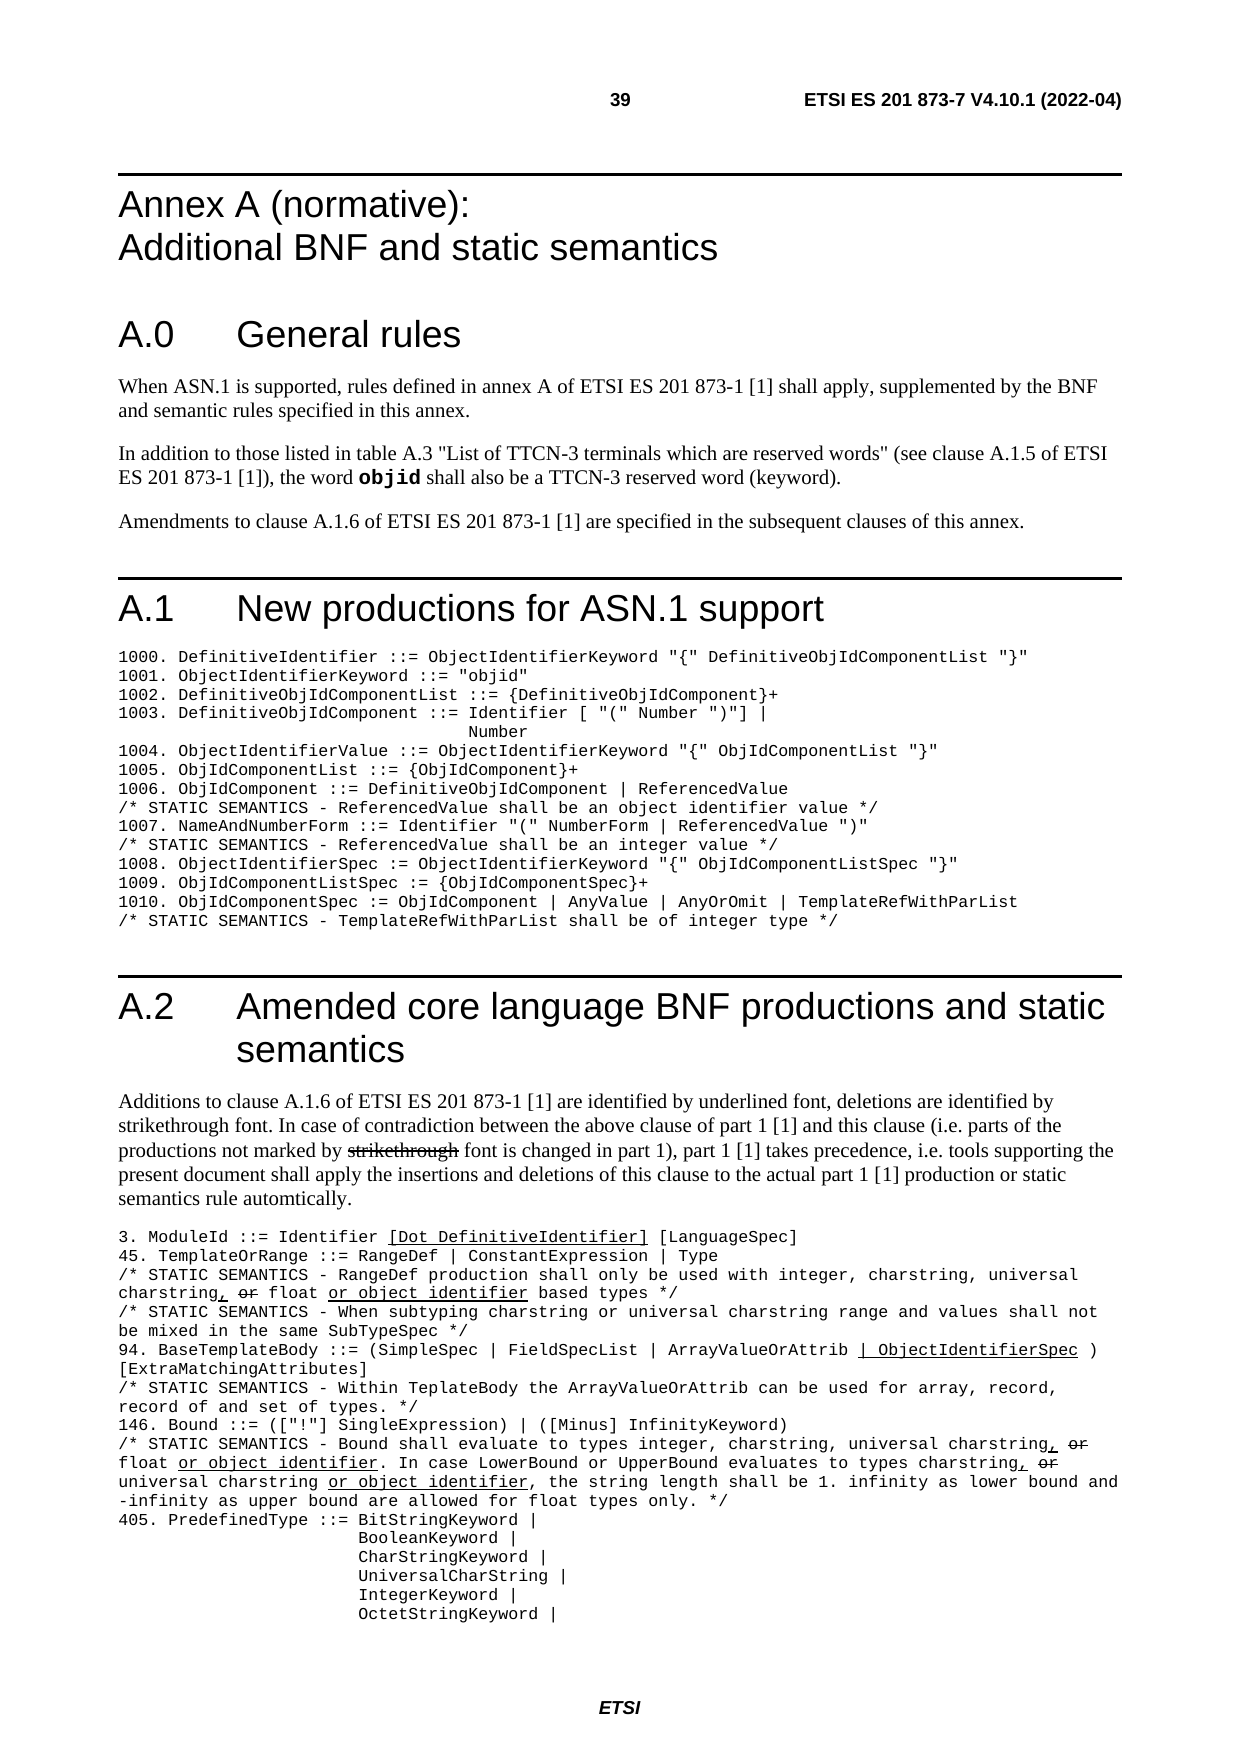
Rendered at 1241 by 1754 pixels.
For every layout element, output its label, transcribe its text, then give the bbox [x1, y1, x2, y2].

text 94. BaseTemplateBody ::= (SimpleSpec | FieldSpecList | ArrayValueOrAttrib | ObjectIdentifierSpec ) [ExtraMatchingAttributes] [118, 1342, 1122, 1379]
text When ASN.1 is supported, rules defined in annex A of ETSI ES 201 873-1 [1] shall apply, supplemented by the BNF and semantic rules specified in this annex. [118, 374, 1122, 422]
text /* STATIC SEMANTICS - ReferencedValue shall be an object identifier value */ [118, 799, 1122, 818]
text CharStringKeyword | [118, 1549, 1122, 1568]
text BooleanKeyword | [118, 1530, 1122, 1549]
text /* STATIC SEMANTICS - TemplateRefWithParList shall be of integer type */ [118, 912, 1122, 931]
text /* STATIC SEMANTICS - Bound shall evaluate to types integer, charstring, universal charstring, or float or object identifier. In case LowerBound or UpperBound evaluates to types charstring, or universal charstring or object identifier, the string length shall be 1. infinity as lower bound and -infinity as upper bound are allowed for float types only. */ [118, 1436, 1122, 1511]
text /* STATIC SEMANTICS - RangeDef production shall only be used with integer, charstring, universal charstring, or float or object identifier based types */ [118, 1266, 1122, 1304]
text 1002. DefinitiveObjIdComponentList ::= {DefinitiveObjIdComponent}+ [118, 686, 1122, 705]
text UniversalCharString | [118, 1568, 1122, 1587]
text OctetStringKeyword | [118, 1606, 1122, 1624]
text Number [118, 724, 1122, 743]
subtitle A.2 Amended core language BNF productions and static semantics [118, 978, 1122, 1071]
text 1001. ObjectIdentifierKeyword ::= "objid" [118, 667, 1122, 686]
subtitle A.0 General rules [118, 303, 1122, 355]
text 45. TemplateOrRange ::= RangeDef | ConstantExpression | Type [118, 1247, 1122, 1266]
text 1005. ObjIdComponentList ::= {ObjIdComponent}+ [118, 761, 1122, 780]
text In addition to those listed in table A.3 "List of TTCN-3 terminals which are reserved words" (see clause A.1.5 of ETSI ES 201 873-1 [1]), the word objid shall also be a TTCN-3 reserved word (keyword). [118, 441, 1122, 491]
text 1010. ObjIdComponentSpec := ObjIdComponent | AnyValue | AnyOrOmit | TemplateRefWithParList [118, 893, 1122, 912]
text 1003. DefinitiveObjIdComponent ::= Identifier [ "(" Number ")"] | [118, 705, 1122, 724]
subtitle Annex A (normative): Additional BNF and static semantics [118, 176, 1122, 268]
subtitle A.1 New productions for ASN.1 support [118, 580, 1122, 629]
text 1006. ObjIdComponent ::= DefinitiveObjIdComponent | ReferencedValue [118, 780, 1122, 799]
text 1007. NameAndNumberForm ::= Identifier "(" NumberForm | ReferencedValue ")" [118, 818, 1122, 837]
text 1009. ObjIdComponentListSpec := {ObjIdComponentSpec}+ [118, 874, 1122, 893]
text IntegerKeyword | [118, 1587, 1122, 1606]
text /* STATIC SEMANTICS - ReferencedValue shall be an integer value */ [118, 837, 1122, 856]
text 146. Bound ::= (["!"] SingleExpression) | ([Minus] InfinityKeyword) [118, 1417, 1122, 1436]
text 1008. ObjectIdentifierSpec := ObjectIdentifierKeyword "{" ObjIdComponentListSpec "}" [118, 856, 1122, 874]
text 1000. DefinitiveIdentifier ::= ObjectIdentifierKeyword "{" DefinitiveObjIdComponentList "}" [118, 648, 1122, 667]
text 1004. ObjectIdentifierValue ::= ObjectIdentifierKeyword "{" ObjIdComponentList "}" [118, 743, 1122, 761]
text Amendments to clause A.1.6 of ETSI ES 201 873-1 [1] are specified in the subsequent clauses of this annex. [118, 509, 1122, 533]
text /* STATIC SEMANTICS - Within TeplateBody the ArrayValueOrAttrib can be used for array, record, record of and set of types. */ [118, 1379, 1122, 1417]
text 405. PredefinedType ::= BitStringKeyword | [118, 1511, 1122, 1530]
text /* STATIC SEMANTICS - When subtyping charstring or universal charstring range and values shall not be mixed in the same SubTypeSpec */ [118, 1304, 1122, 1342]
text 3. ModuleId ::= Identifier [Dot DefinitiveIdentifier] [LanguageSpec] [118, 1228, 1122, 1247]
text Additions to clause A.1.6 of ETSI ES 201 873-1 [1] are identified by underlined font, deletions are identified by strikethrough font. In case of contradiction between the above clause of part 1 [1] and this clause (i.e. parts of the productions not marked by strikethrough font is changed in part 1), part 1 [1] takes precedence, i.e. tools supporting the present document shall apply the insertions and deletions of this clause to the actual part 1 [1] production or static semantics rule automtically. [118, 1089, 1122, 1210]
